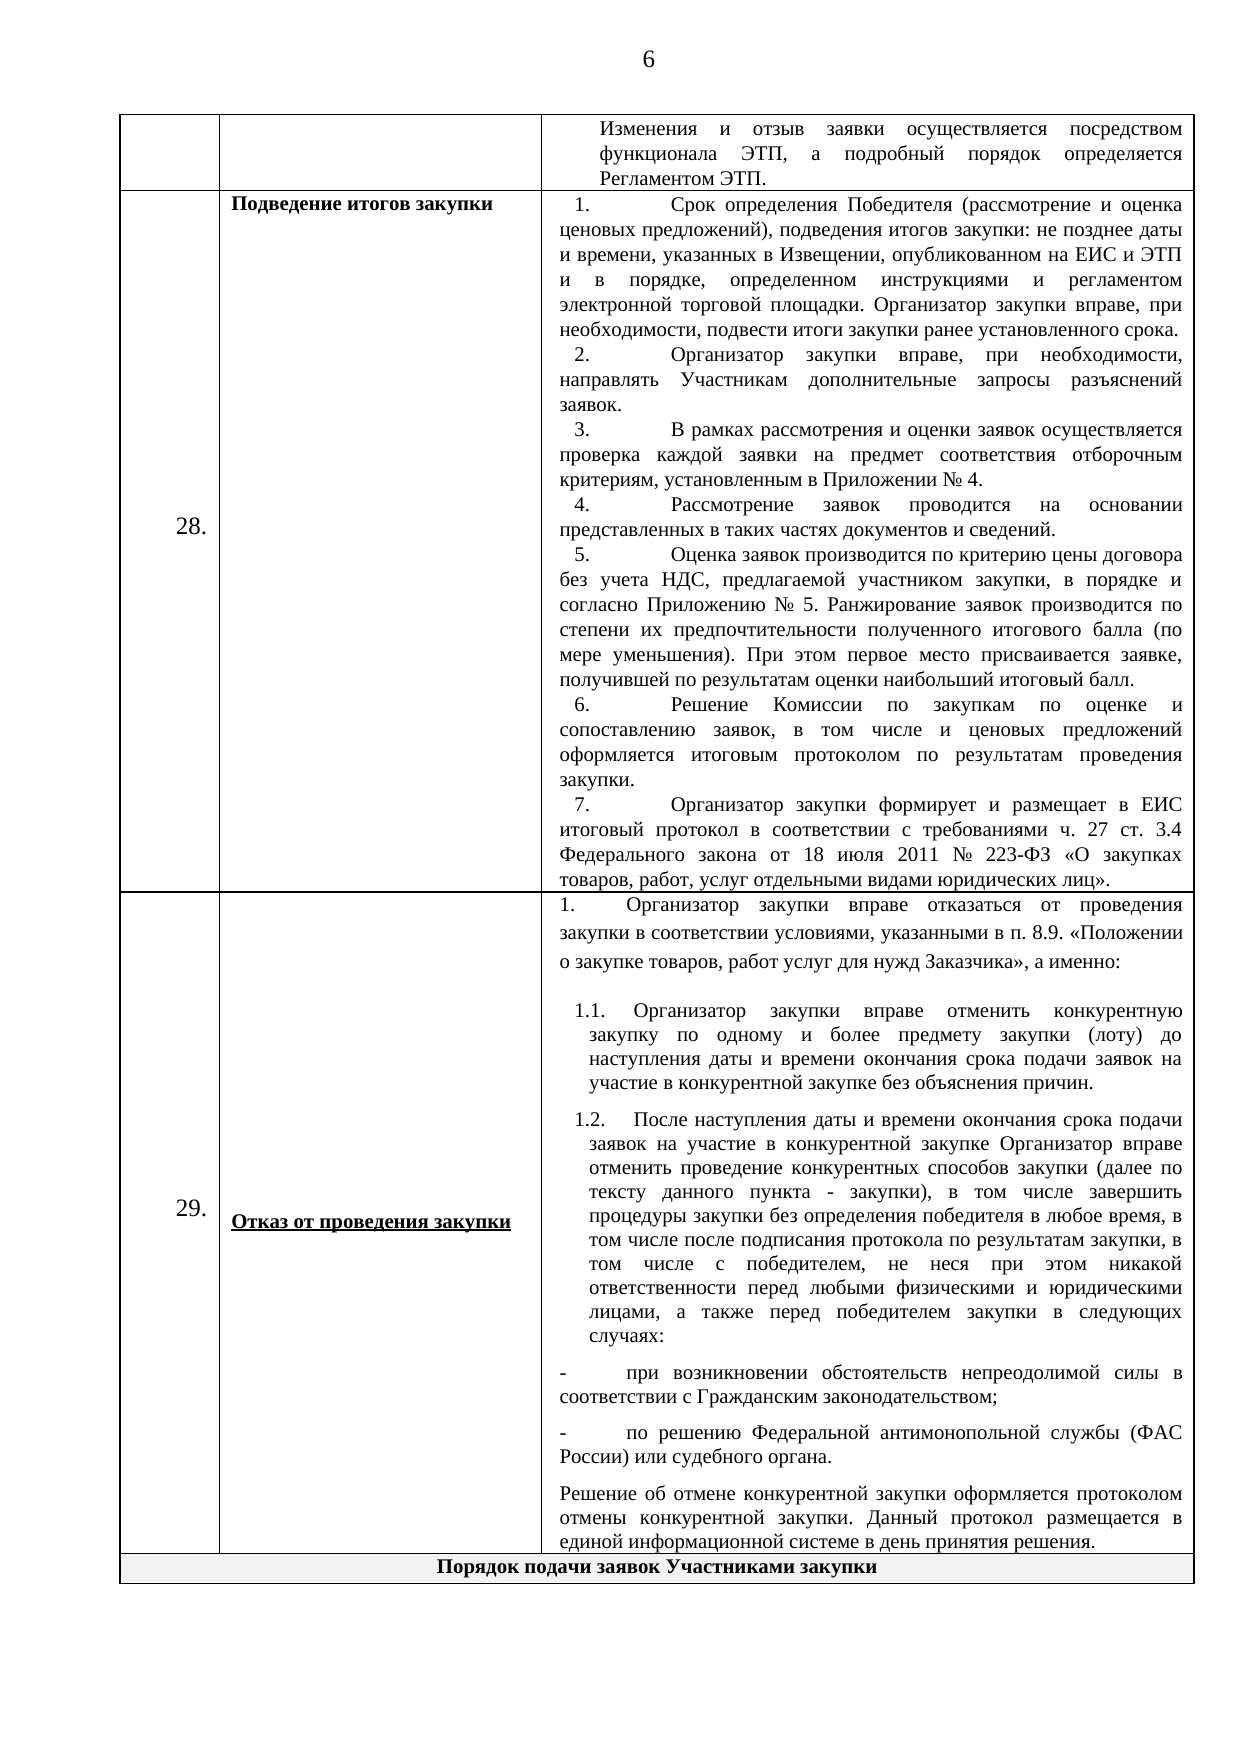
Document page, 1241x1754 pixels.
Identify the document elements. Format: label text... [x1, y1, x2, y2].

table_cell [121, 115, 219, 190]
table_cell Организатор закупки вправе отказаться от проведения закупки в соответствии условиями, указанными в п. 8.9. «Положении о закупке товаров, работ услуг для нужд Заказчика», а именно: Организатор закупки вправе отменить конкурентную закупку по одному и более предмету закупки (лоту) до наступления даты и времени окончания срока подачи заявок на участие в конкурентной закупке без объяснения причин. После наступления даты и времени окончания срока подачи заявок на участие в конкурентной закупке Организатор вправе отменить проведение конкурентных способов закупки (далее по тексту данного пункта - закупки), в том числе завершить процедуры закупки без определения победителя в любое время, в том числе после подписания протокола по результатам закупки, в том числе с победителем, не неся при этом никакой ответственности перед любыми физическими и юридическими лицами, а также перед победителем закупки в следующих случаях: - при возникновении обстоятельств непреодолимой силы в соответствии с Гражданским законодательством; - по решению Федеральной антимонопольной службы (ФАС России) или судебного органа. Решение об отмене конкурентной закупки оформляется протоколом отмены конкурентной закупки. Данный протокол размещается в единой информационной системе в день принятия решения. [542, 893, 1193, 1553]
table_cell [121, 191, 219, 891]
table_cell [542, 115, 1193, 190]
table_cell Отказ от проведения закупки [220, 893, 541, 1553]
table_cell [121, 893, 219, 1553]
table_cell Порядок подачи заявок Участниками закупки [121, 1554, 1193, 1582]
table_cell 1. Срок определения Победителя (рассмотрение и оценка ценовых предложений), подведения итогов закупки: не позднее даты и времени, указанных в Извещении, опубликованном на ЕИС и ЭТП и в порядке, определенном инструкциями и регламентом электронной торговой площадки. Организатор закупки вправе, при необходимости, подвести итоги закупки ранее установленного срока. 2. Организатор закупки вправе, при необходимости, направлять Участникам дополнительные запросы разъяснений заявок. 3. В рамках рассмотрения и оценки заявок осуществляется проверка каждой заявки на предмет соответствия отборочным критериям, установленным в Приложении № 4. 4. Рассмотрение заявок проводится на основании представленных в таких частях документов и сведений. 5. Оценка заявок производится по критерию цены договора без учета НДС, предлагаемой участником закупки, в порядке и согласно Приложению № 5. Ранжирование заявок производится по степени их предпочтительности полученного итогового балла (по мере уменьшения). При этом первое место присваивается заявке, получившей по результатам оценки наибольший итоговый балл. 6. Решение Комиссии по закупкам по оценке и сопоставлению заявок, в том числе и ценовых предложений оформляется итоговым протоколом по результатам проведения закупки. 7. Организатор закупки формирует и размещает в ЕИС итоговый протокол в соответствии с требованиями ч. 27 ст. 3.4 Федерального закона от 18 июля 2011 № 223-ФЗ «О закупках товаров, работ, услуг отдельными видами юридических лиц». [542, 191, 1193, 891]
table_cell Подведение итогов закупки [220, 191, 541, 891]
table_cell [220, 115, 541, 190]
